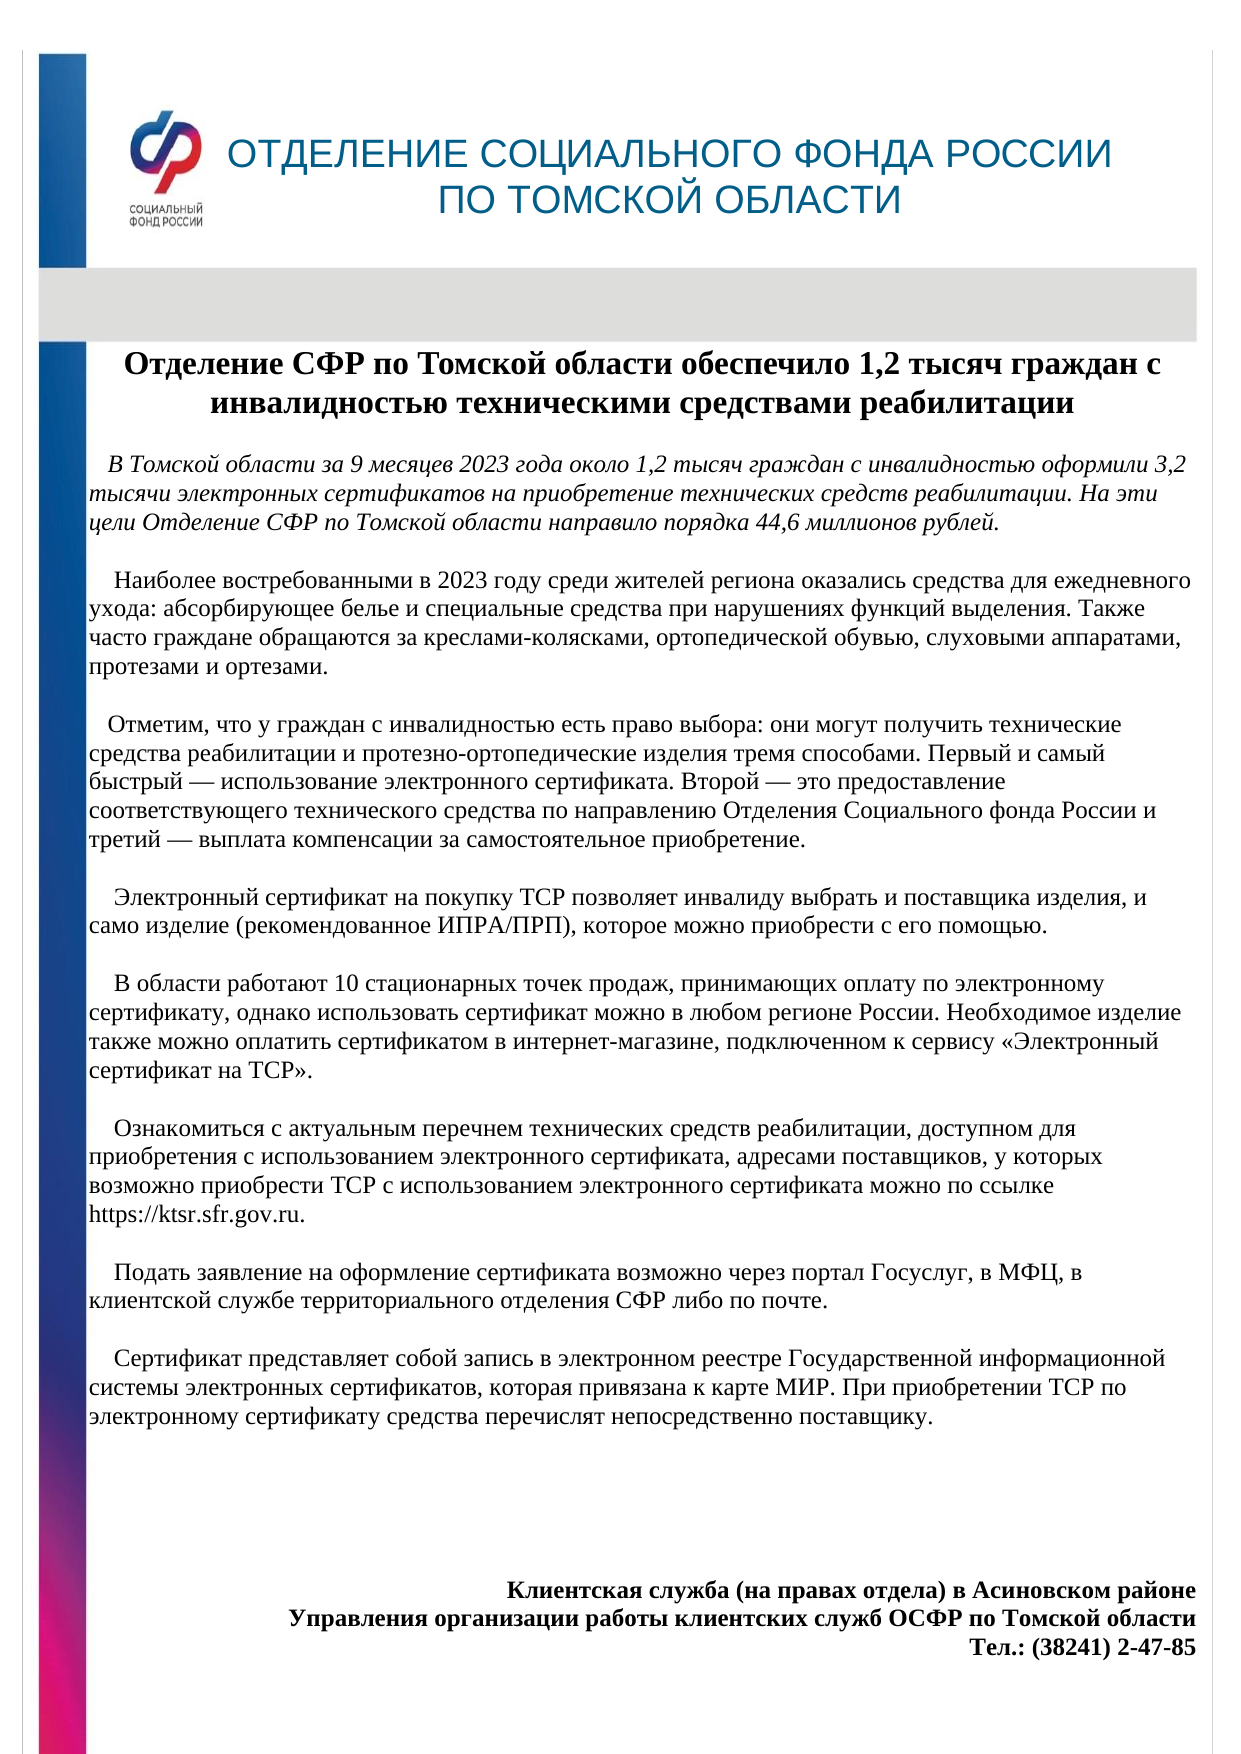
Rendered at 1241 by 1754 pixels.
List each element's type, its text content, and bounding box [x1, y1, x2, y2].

text Тел.: (38241) 2-47-85 [89, 1632, 1196, 1661]
text Сертификат представляет собой запись в электронном реестре Государственной информационной системы электронных сертификатов, которая привязана к карте МИР. При приобретении ТСР по электронному сертификату средства перечислят непосредственно поставщику. [89, 1343, 1196, 1430]
text Наиболее востребованными в 2023 году среди жителей региона оказались средства для ежедневного ухода: абсорбирующее белье и специальные средства при нарушениях функций выделения. Также часто граждане обращаются за креслами-колясками, ортопедической обувью, слуховыми аппаратами, протезами и ортезами. [89, 565, 1196, 680]
text В Томской области за 9 месяцев 2023 года около 1,2 тысяч граждан с инвалидностью оформили 3,2 тысячи электронных сертификатов на приобретение технических средств реабилитации. На эти цели Отделение СФР по Томской области направило порядка 44,6 миллионов рублей. [89, 449, 1196, 536]
text Отметим, что у граждан с инвалидностью есть право выбора: они могут получить технические средства реабилитации и протезно-ортопедические изделия тремя способами. Первый и самый быстрый — использование электронного сертификата. Второй — это предоставление соответствующего технического средства по направлению Отделения Социального фонда России и третий — выплата компенсации за самостоятельное приобретение. [89, 709, 1196, 853]
text В области работают 10 стационарных точек продаж, принимающих оплату по электронному сертификату, однако использовать сертификат можно в любом регионе России. Необходимое изделие также можно оплатить сертификатом в интернет-магазине, подключенном к сервису «Электронный сертификат на ТСР». [89, 968, 1196, 1083]
picture [20, 28, 1213, 1754]
text Управления организации работы клиентских служб ОСФР по Томской области [89, 1603, 1196, 1632]
text Электронный сертификат на покупку ТСР позволяет инвалиду выбрать и поставщика изделия, и само изделие (рекомендованное ИПРА/ПРП), которое можно приобрести с его помощью. [89, 882, 1196, 939]
text Ознакомиться с актуальным перечнем технических средств реабилитации, доступном для приобретения с использованием электронного сертификата, адресами поставщиков, у которых возможно приобрести ТСР с использованием электронного сертификата можно по ссылке https://ktsr.sfr.gov.ru. [89, 1113, 1196, 1228]
text Клиентская служба (на правах отдела) в Асиновском районе [89, 1575, 1196, 1603]
text Подать заявление на оформление сертификата возможно через портал Госуслуг, в МФЦ, в клиентской службе территориального отделения СФР либо по почте. [89, 1257, 1196, 1314]
text ОТДЕЛЕНИЕ СОЦИАЛЬНОГО ФОНДА РОССИИ ПО ТОМСКОЙ ОБЛАСТИ [195, 132, 1144, 222]
text Отделение СФР по Томской области обеспечило 1,2 тысяч граждан с инвалидностью техническими средствами реабилитации [89, 343, 1196, 420]
